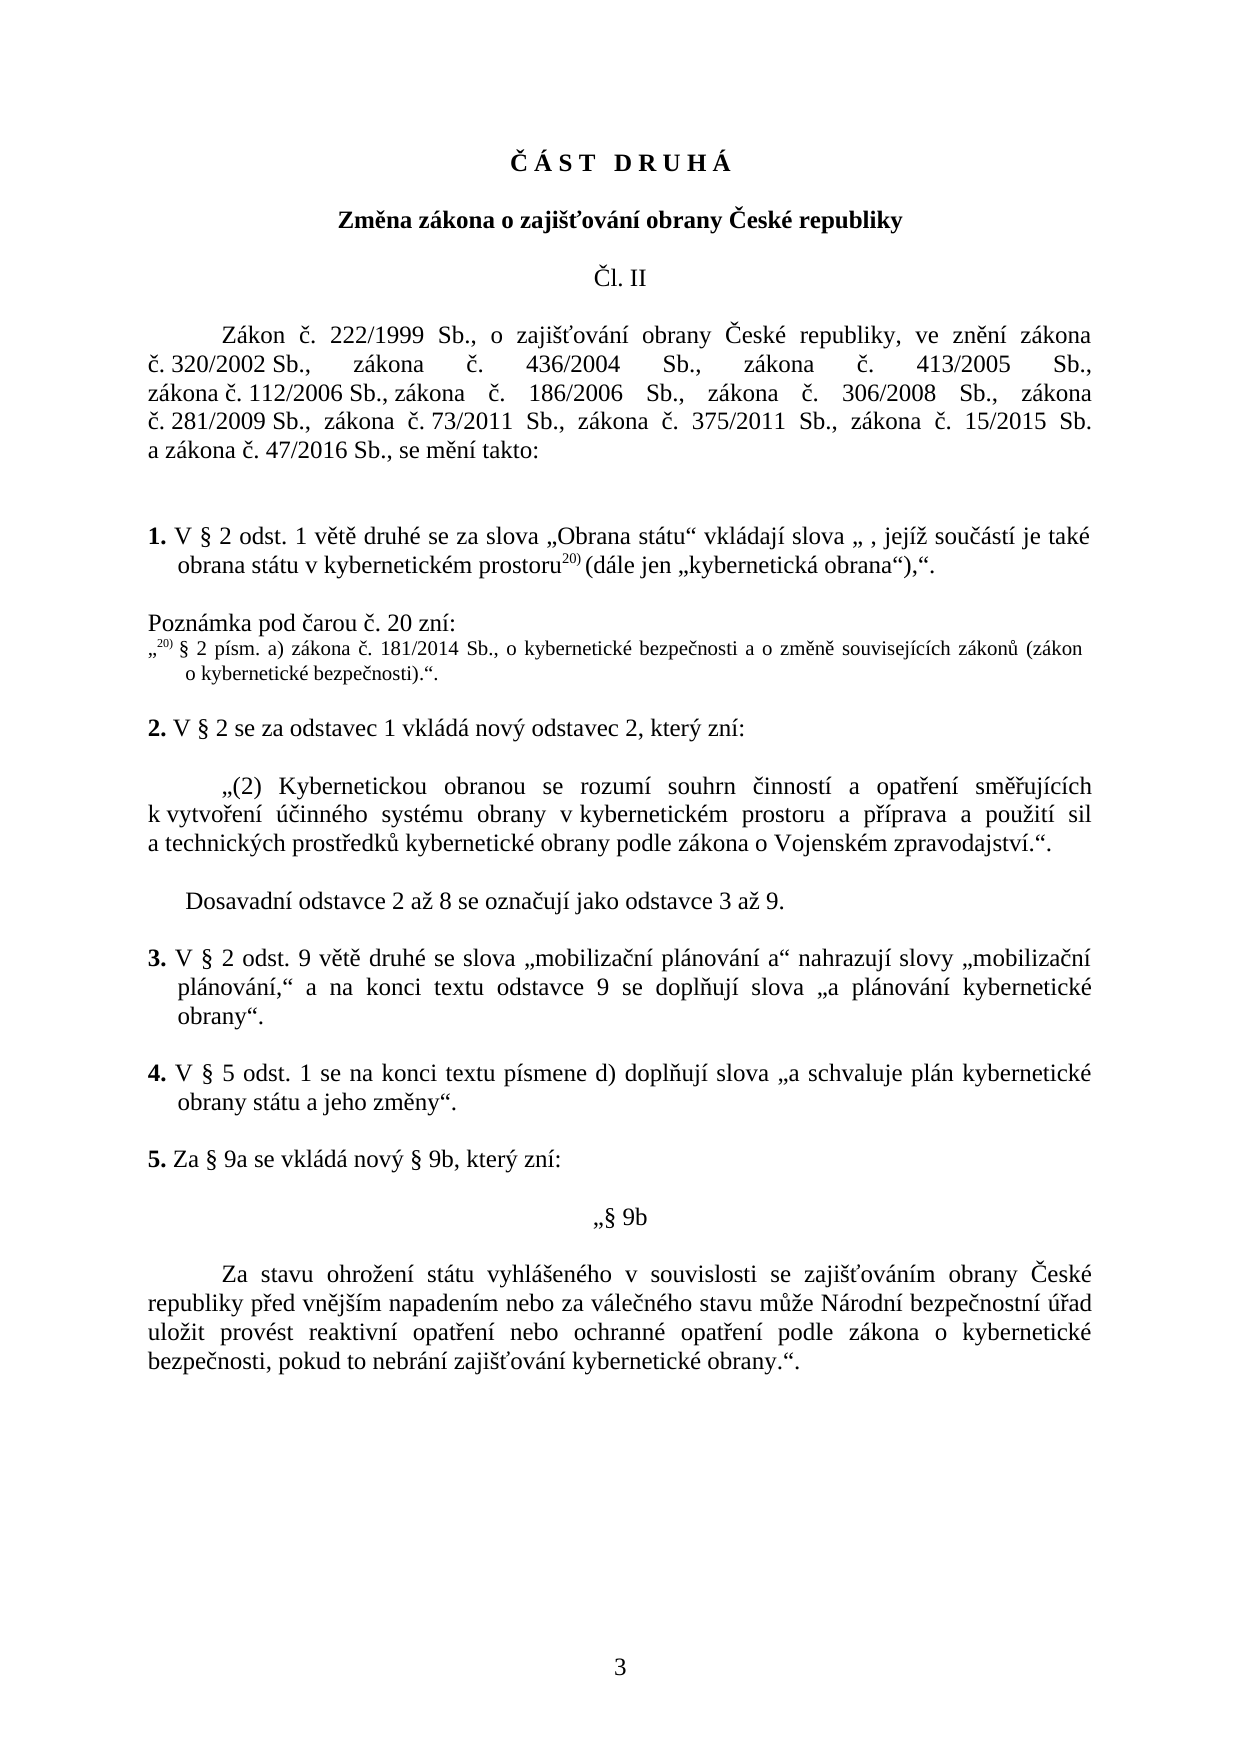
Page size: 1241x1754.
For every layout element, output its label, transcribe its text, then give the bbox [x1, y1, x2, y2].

text „§ 9b [148, 1202, 1093, 1231]
text 1. V § 2 odst. 1 větě druhé se za slova „Obrana státu“ vkládají slova „ , jejíž součástí je také obrana státu v kybernetickém prostoru20) (dále jen „kybernetická obrana“),“. [148, 521, 1093, 579]
text Č Á S T D R U H Á [148, 148, 1093, 176]
text 5. Za § 9a se vkládá nový § 9b, který zní: [148, 1144, 1093, 1173]
text „20) § 2 písm. a) zákona č. 181/2014 Sb., o kybernetické bezpečnosti a o změně souvisejících zákonů (zákon o kybernetické bezpečnosti).“. [148, 636, 1093, 684]
text Dosavadní odstavce 2 až 8 se označují jako odstavce 3 až 9. [185, 886, 1093, 914]
text Poznámka pod čarou č. 20 zní: [148, 608, 1093, 636]
text 4. V § 5 odst. 1 se na konci textu písmene d) doplňují slova „a schvaluje plán kybernetické obrany státu a jeho změny“. [148, 1058, 1093, 1116]
text 2. V § 2 se za odstavec 1 vkládá nový odstavec 2, který zní: [148, 713, 1093, 742]
text Čl. II [148, 263, 1093, 291]
text Zákon č. 222/1999 Sb., o zajišťování obrany České republiky, ve znění zákona č. 320/2002 Sb., zákona č. 436/2004 Sb., zákona č. 413/2005 Sb., zákona č. 112/2006 Sb., zákona č. 186/2006 Sb., zákona č. 306/2008 Sb., zákona č. 281/2009 Sb., zákona č. 73/2011 Sb., zákona č. 375/2011 Sb., zákona č. 15/2015 Sb. a zákona č. 47/2016 Sb., se mění takto: [148, 320, 1093, 464]
text 3. V § 2 odst. 9 větě druhé se slova „mobilizační plánování a“ nahrazují slovy „mobilizační plánování,“ a na konci textu odstavce 9 se doplňují slova „a plánování kybernetické obrany“. [148, 943, 1093, 1029]
text Změna zákona o zajišťování obrany České republiky [148, 205, 1093, 234]
text Za stavu ohrožení státu vyhlášeného v souvislosti se zajišťováním obrany České republiky před vnějším napadením nebo za válečného stavu může Národní bezpečnostní úřad uložit provést reaktivní opatření nebo ochranné opatření podle zákona o kybernetické bezpečnosti, pokud to nebrání zajišťování kybernetické obrany.“. [148, 1259, 1093, 1374]
text „(2) Kybernetickou obranou se rozumí souhrn činností a opatření směřujících k vytvoření účinného systému obrany v kybernetickém prostoru a příprava a použití sil a technických prostředků kybernetické obrany podle zákona o Vojenském zpravodajství.“. [148, 771, 1093, 857]
